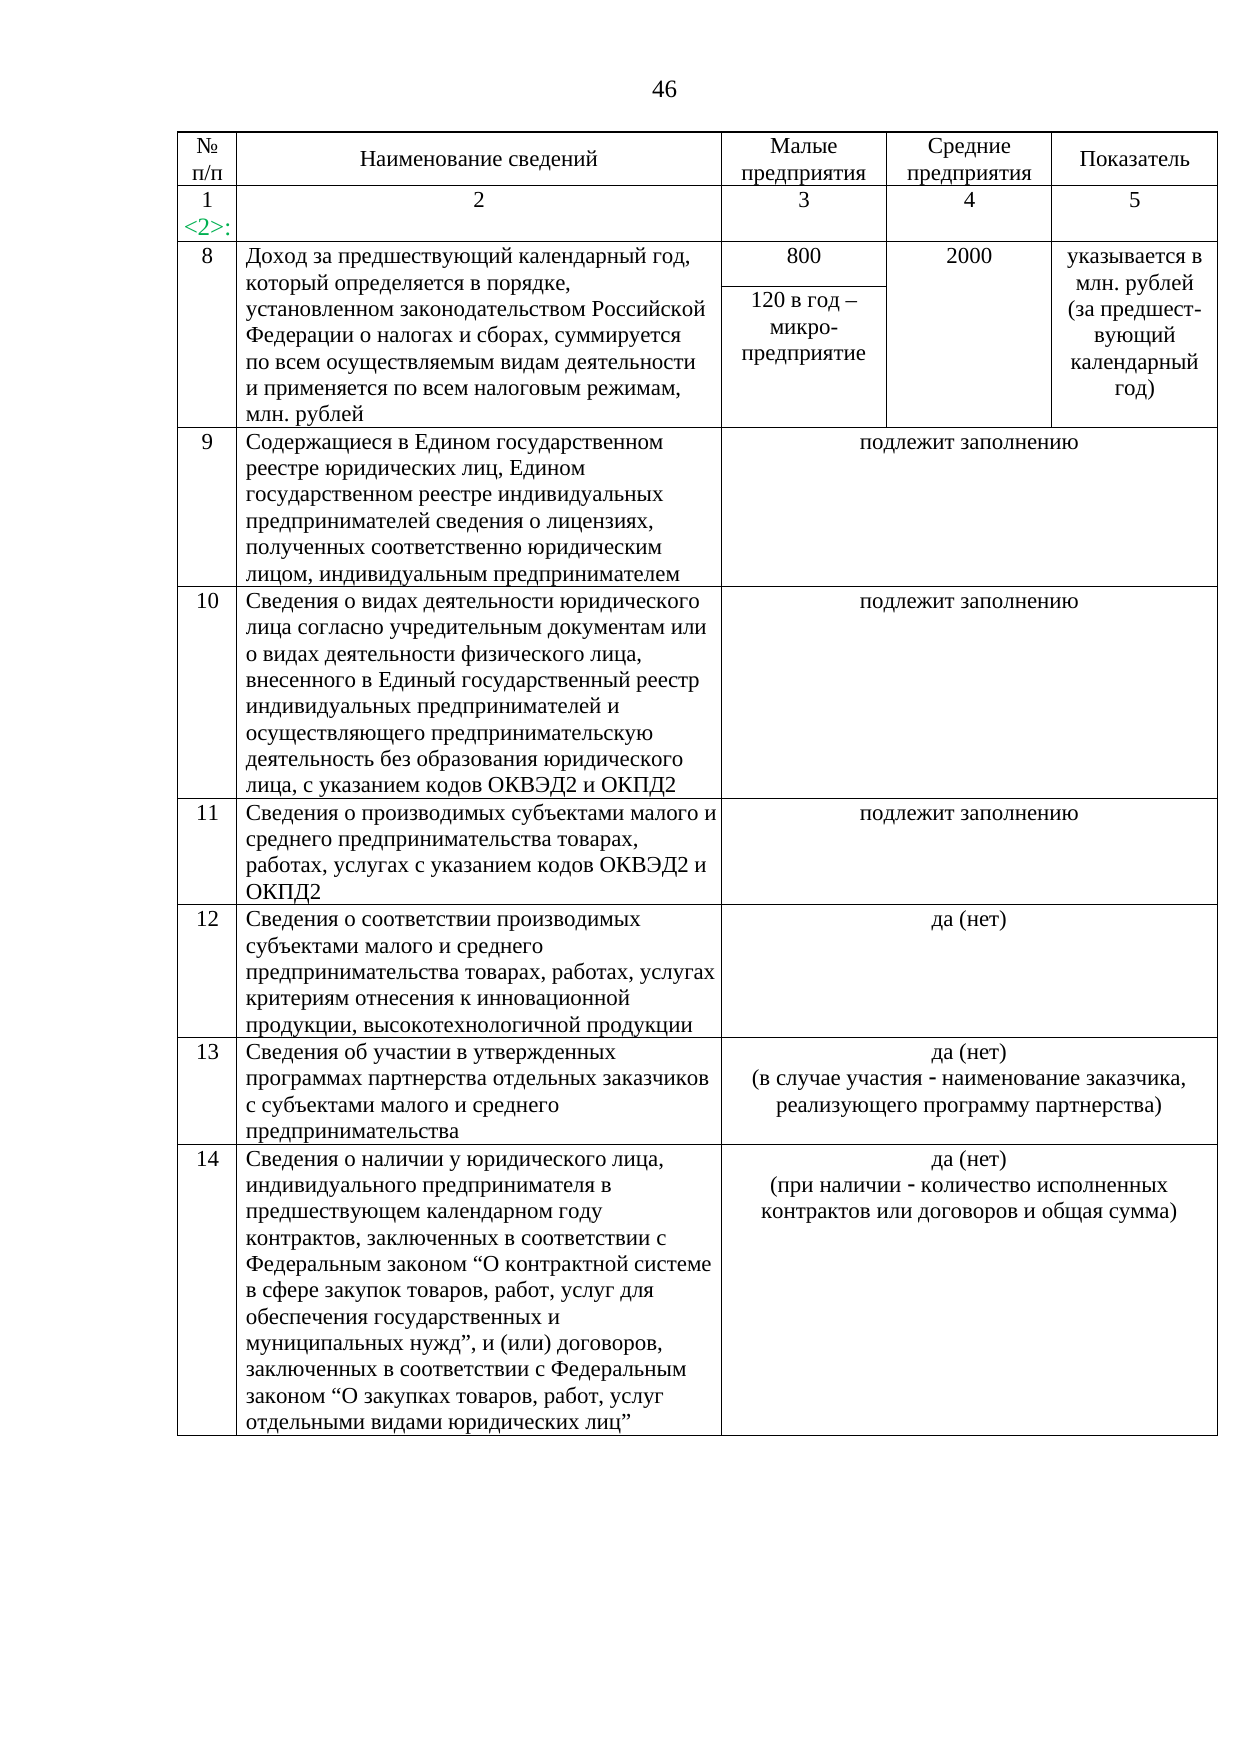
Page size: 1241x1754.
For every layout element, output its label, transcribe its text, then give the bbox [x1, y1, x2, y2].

table_cell 2 [237, 186, 721, 241]
table_cell да (нет) (в случае участия наименование заказчика, реализующего программу партнерства) [722, 1038, 1217, 1143]
table_cell 1 <2>: [178, 186, 236, 241]
table_cell 3 [722, 186, 886, 241]
table_cell 8 [178, 242, 236, 427]
table_cell 12 [178, 905, 236, 1037]
table_cell подлежит заполнению [722, 428, 1217, 586]
table_header № п/п [178, 133, 236, 185]
table_cell Доход за предшествующий календарный год, который определяется в порядке, установленном законодательством Российской Федерации о налогах и сборах, суммируется по всем осуществляемым видам деятельности и применяется по всем налоговым режимам, млн. рублей [237, 242, 721, 427]
table_header Малые предприятия [722, 133, 886, 185]
table_cell 120 в год – микропредприятие [722, 287, 886, 427]
table_header Средние предприятия [887, 133, 1051, 185]
table_cell 800 [722, 242, 886, 286]
table_cell Сведения о соответствии производимых субъектами малого и среднего предпринимательства товарах, работах, услугах критериям отнесения к инновационной продукции, высокотехнологичной продукции [237, 905, 721, 1037]
table_cell 5 [1052, 186, 1217, 241]
table_cell 10 [178, 587, 236, 798]
table_cell Сведения об участии в утвержденных программах партнерства отдельных заказчиков с субъектами малого и среднего предпринимательства [237, 1038, 721, 1143]
table_cell 4 [887, 186, 1051, 241]
table_cell да (нет) (при наличии количество исполненных контрактов или договоров и общая сумма) [722, 1145, 1217, 1434]
table_cell подлежит заполнению [722, 799, 1217, 904]
table_cell 9 [178, 428, 236, 586]
table_header Показатель [1052, 133, 1217, 185]
table_cell 11 [178, 799, 236, 904]
table_cell 14 [178, 1145, 236, 1434]
table_cell 2000 [887, 242, 1051, 427]
table_cell Сведения о наличии у юридического лица, индивидуального предпринимателя в предшествующем календарном году контрактов, заключенных в соответствии с Федеральным законом “О контрактной системе в сфере закупок товаров, работ, услуг для обеспечения государственных и муниципальных нужд”, и (или) договоров, заключенных в соответствии с Федеральным законом “О закупках товаров, работ, услуг отдельными видами юридических лиц” [237, 1145, 721, 1434]
table_cell 13 [178, 1038, 236, 1143]
table_cell Сведения о производимых субъектами малого и среднего предпринимательства товарах, работах, услугах с указанием кодов ОКВЭД2 и ОКПД2 [237, 799, 721, 904]
table_header Наименование сведений [237, 133, 721, 185]
table_cell Сведения о видах деятельности юридического лица согласно учредительным документам или о видах деятельности физического лица, внесенного в Единый государственный реестр индивидуальных предпринимателей и осуществляющего предпринимательскую деятельность без образования юридического лица, с указанием кодов ОКВЭД2 и ОКПД2 [237, 587, 721, 798]
table_cell подлежит заполнению [722, 587, 1217, 798]
table_cell Содержащиеся в Едином государственном реестре юридических лиц, Едином государственном реестре индивидуальных предпринимателей сведения о лицензиях, полученных соответственно юридическим лицом, индивидуальным предпринимателем [237, 428, 721, 586]
table_cell указывается в млн. рублей (за предшествующий календарный год) [1052, 242, 1217, 427]
table_cell да (нет) [722, 905, 1217, 1037]
